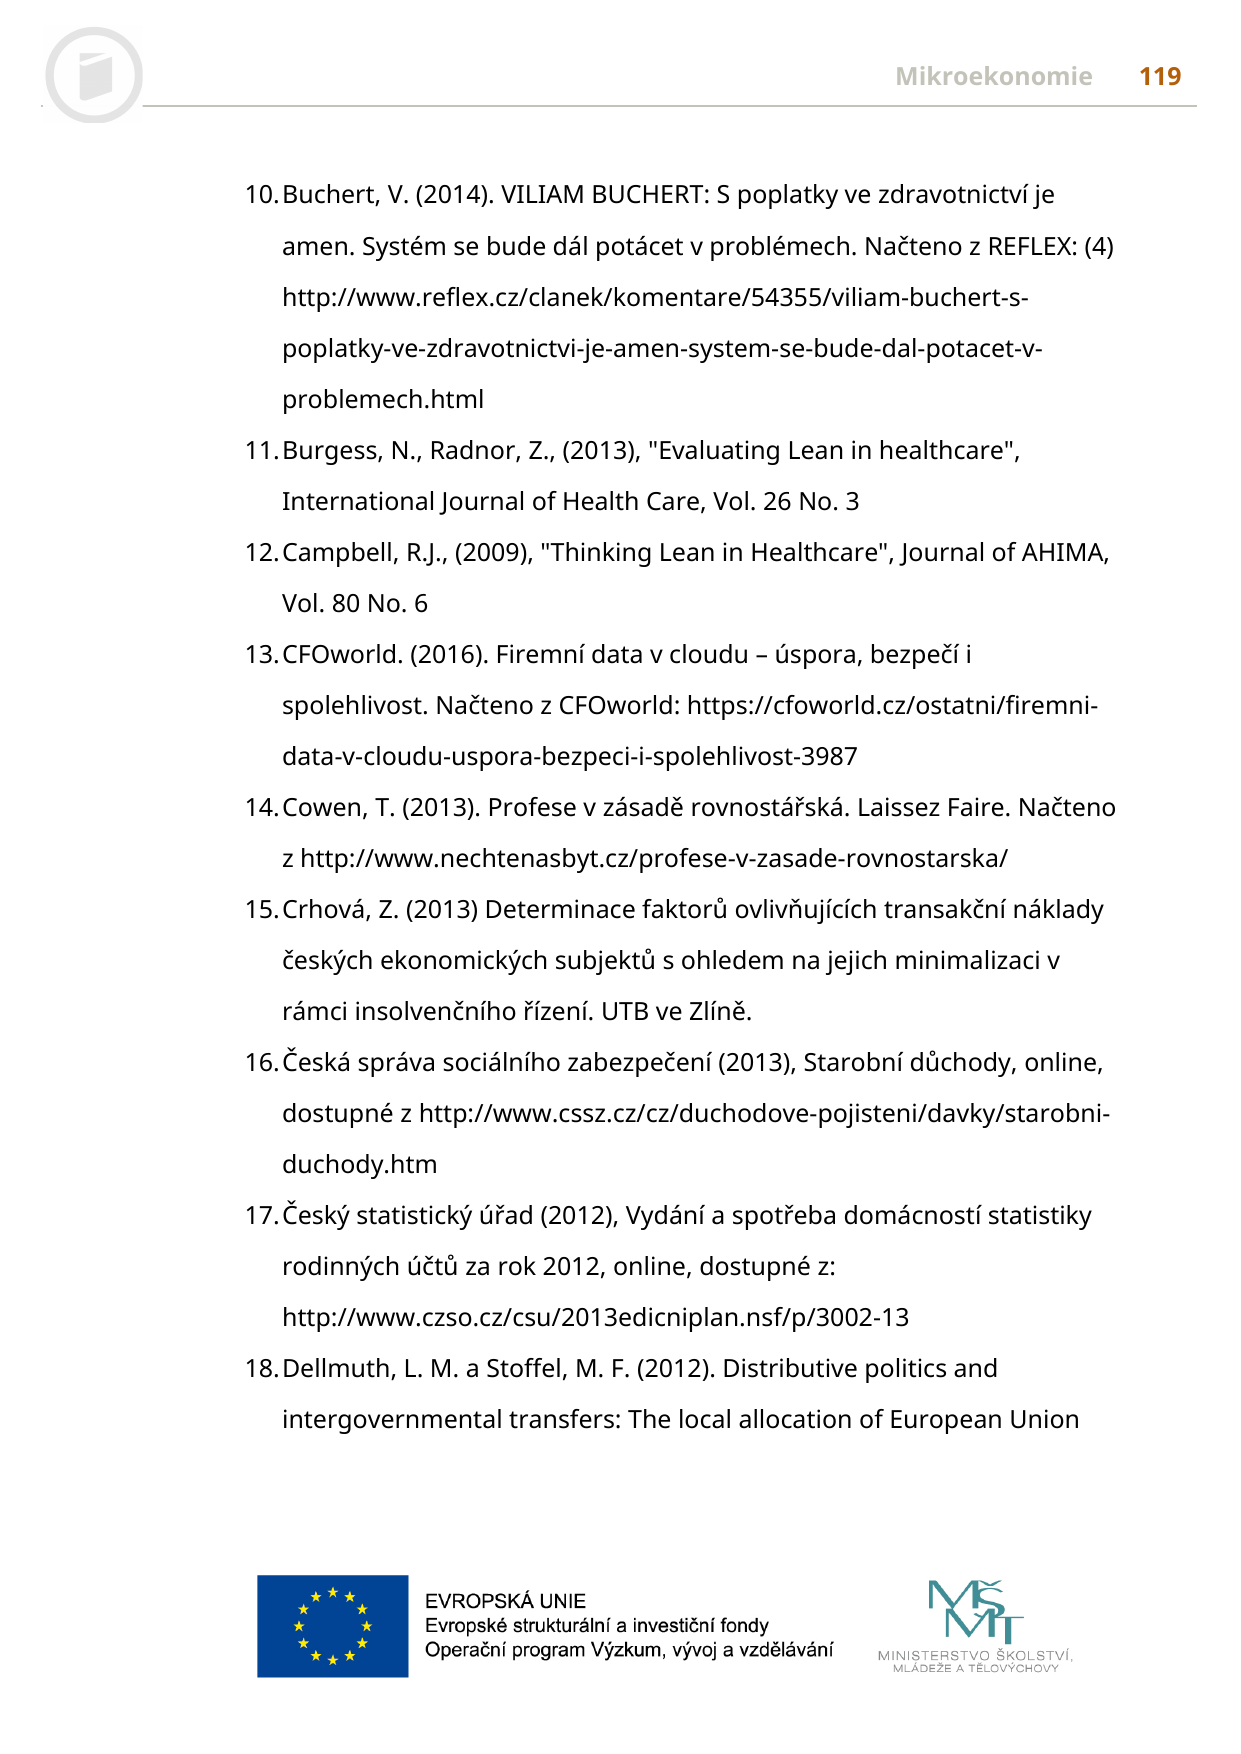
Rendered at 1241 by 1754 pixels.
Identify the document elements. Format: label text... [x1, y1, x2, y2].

list CFOworld. (2016). Firemní data v cloudu – úspora, bezpečí i spolehlivost. Načteno z CFOworld: https://cfoworld.cz/ostatni/firemni-data-v-cloudu-uspora-bezpeci-i-spolehlivost-3987 [244, 637, 1122, 773]
list Buchert, V. (2014). VILIAM BUCHERT: S poplatky ve zdravotnictví je amen. Systém se bude dál potácet v problémech. Načteno z REFLEX: (4) http://www.reflex.cz/clanek/komentare/54355/viliam-buchert-s-poplatky-ve-zdravotnictvi-je-amen-system-se-bude-dal-potacet-v-problemech.html [244, 177, 1122, 415]
list Český statistický úřad (2012), Vydání a spotřeba domácností statistiky rodinných účtů za rok 2012, online, dostupné z: http://www.czso.cz/csu/2013edicniplan.nsf/p/3002-13 [244, 1198, 1122, 1334]
list Crhová, Z. (2013) Determinace faktorů ovlivňujících transakční náklady českých ekonomických subjektů s ohledem na jejich minimalizaci v rámci insolvenčního řízení. UTB ve Zlíně. [244, 892, 1122, 1028]
list Cowen, T. (2013). Profese v zásadě rovnostářská. Laissez Faire. Načteno z http://www.nechtenasbyt.cz/profese-v-zasade-rovnostarska/ [244, 790, 1122, 875]
picture [206, 1524, 1123, 1728]
list Campbell, R.J., (2009), "Thinking Lean in Healthcare", Journal of AHIMA, Vol. 80 No. 6 [244, 534, 1122, 619]
list Česká správa sociálního zabezpečení (2013), Starobní důchody, online, dostupné z http://www.cssz.cz/cz/duchodove-pojisteni/davky/starobni-duchody.htm [244, 1045, 1122, 1181]
list Burgess, N., Radnor, Z., (2013), "Evaluating Lean in healthcare", International Journal of Health Care, Vol. 26 No. 3 [244, 432, 1122, 517]
